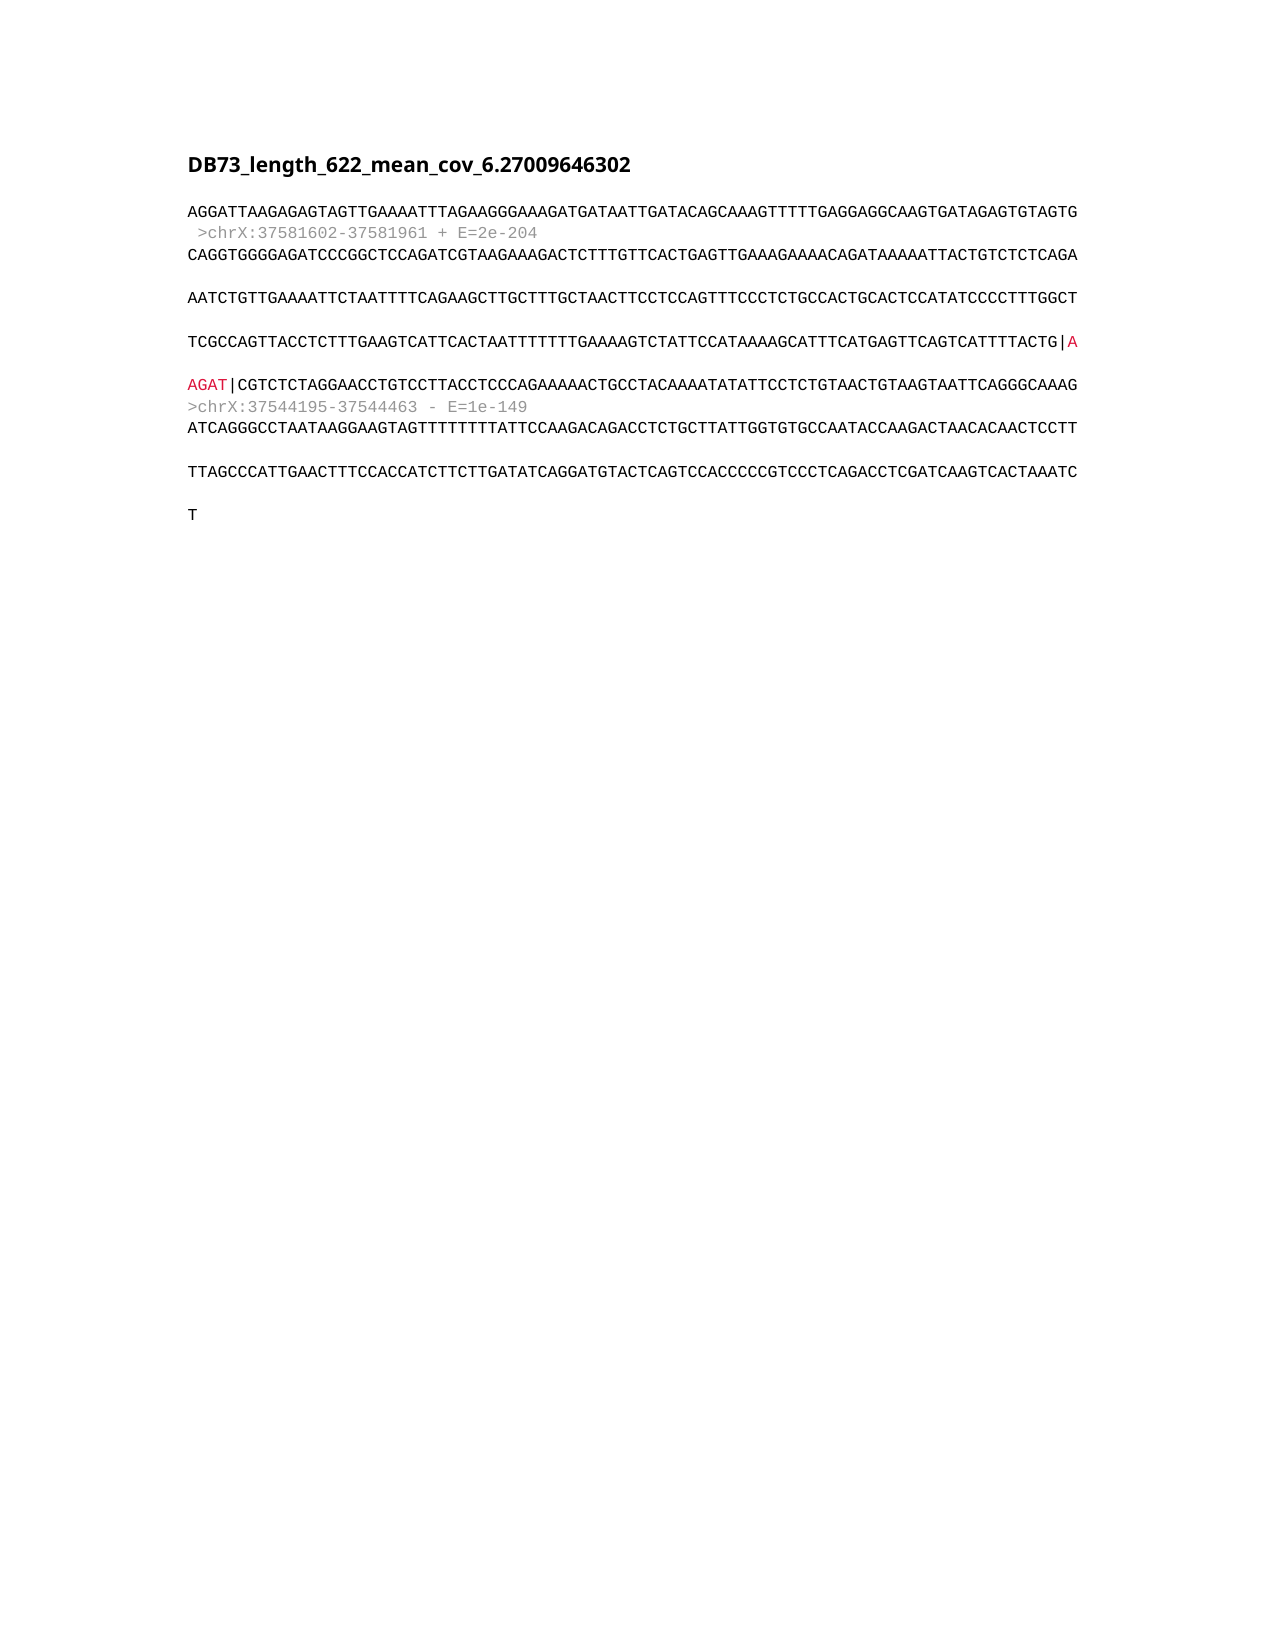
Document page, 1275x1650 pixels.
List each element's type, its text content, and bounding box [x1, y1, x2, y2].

text AGGATTAAGAGAGTAGTTGAAAATTTAGAAGGGAAAGATGATAATTGATACAGCAAAGTTTTTGAGGAGGCAAGTGATAGAGTGTAGTG >chrX:37581602-37581961 + E=2e-204 CAGGTGGGGAGATCCCGGCTCCAGATCGTAAGAAAGACTCTTTGTTCACTGAGTTGAAAGAAAACAGATAAAAATTACTGTCTCTCAGA AATCTGTTGAAAATTCTAATTTTCAGAAGCTTGCTTTGCTAACTTCCTCCAGTTTCCCTCTGCCACTGCACTCCATATCCCCTTTGGCT TCGCCAGTTACCTCTTTGAAGTCATTCACTAATTTTTTTGAAAAGTCTATTCCATAAAAGCATTTCATGAGTTCAGTCATTTTACTG|A AGAT|CGTCTCTAGGAACCTGTCCTTACCTCCCAGAAAAACTGCCTACAAAATATATTCCTCTGTAACTGTAAGTAATTCAGGGCAAAG >chrX:37544195-37544463 - E=1e-149 ATCAGGGCCTAATAAGGAAGTAGTTTTTTTTATTCCAAGACAGACCTCTGCTTATTGGTGTGCCAATACCAAGACTAACACAACTCCTT TTAGCCCATTGAACTTTCCACCATCTTCTTGATATCAGGATGTACTCAGTCCACCCCCGTCCCTCAGACCTCGATCAAGTCACTAAATC T [187, 203, 1087, 526]
text DB73_length_622_mean_cov_6.27009646302 [187, 150, 1087, 178]
